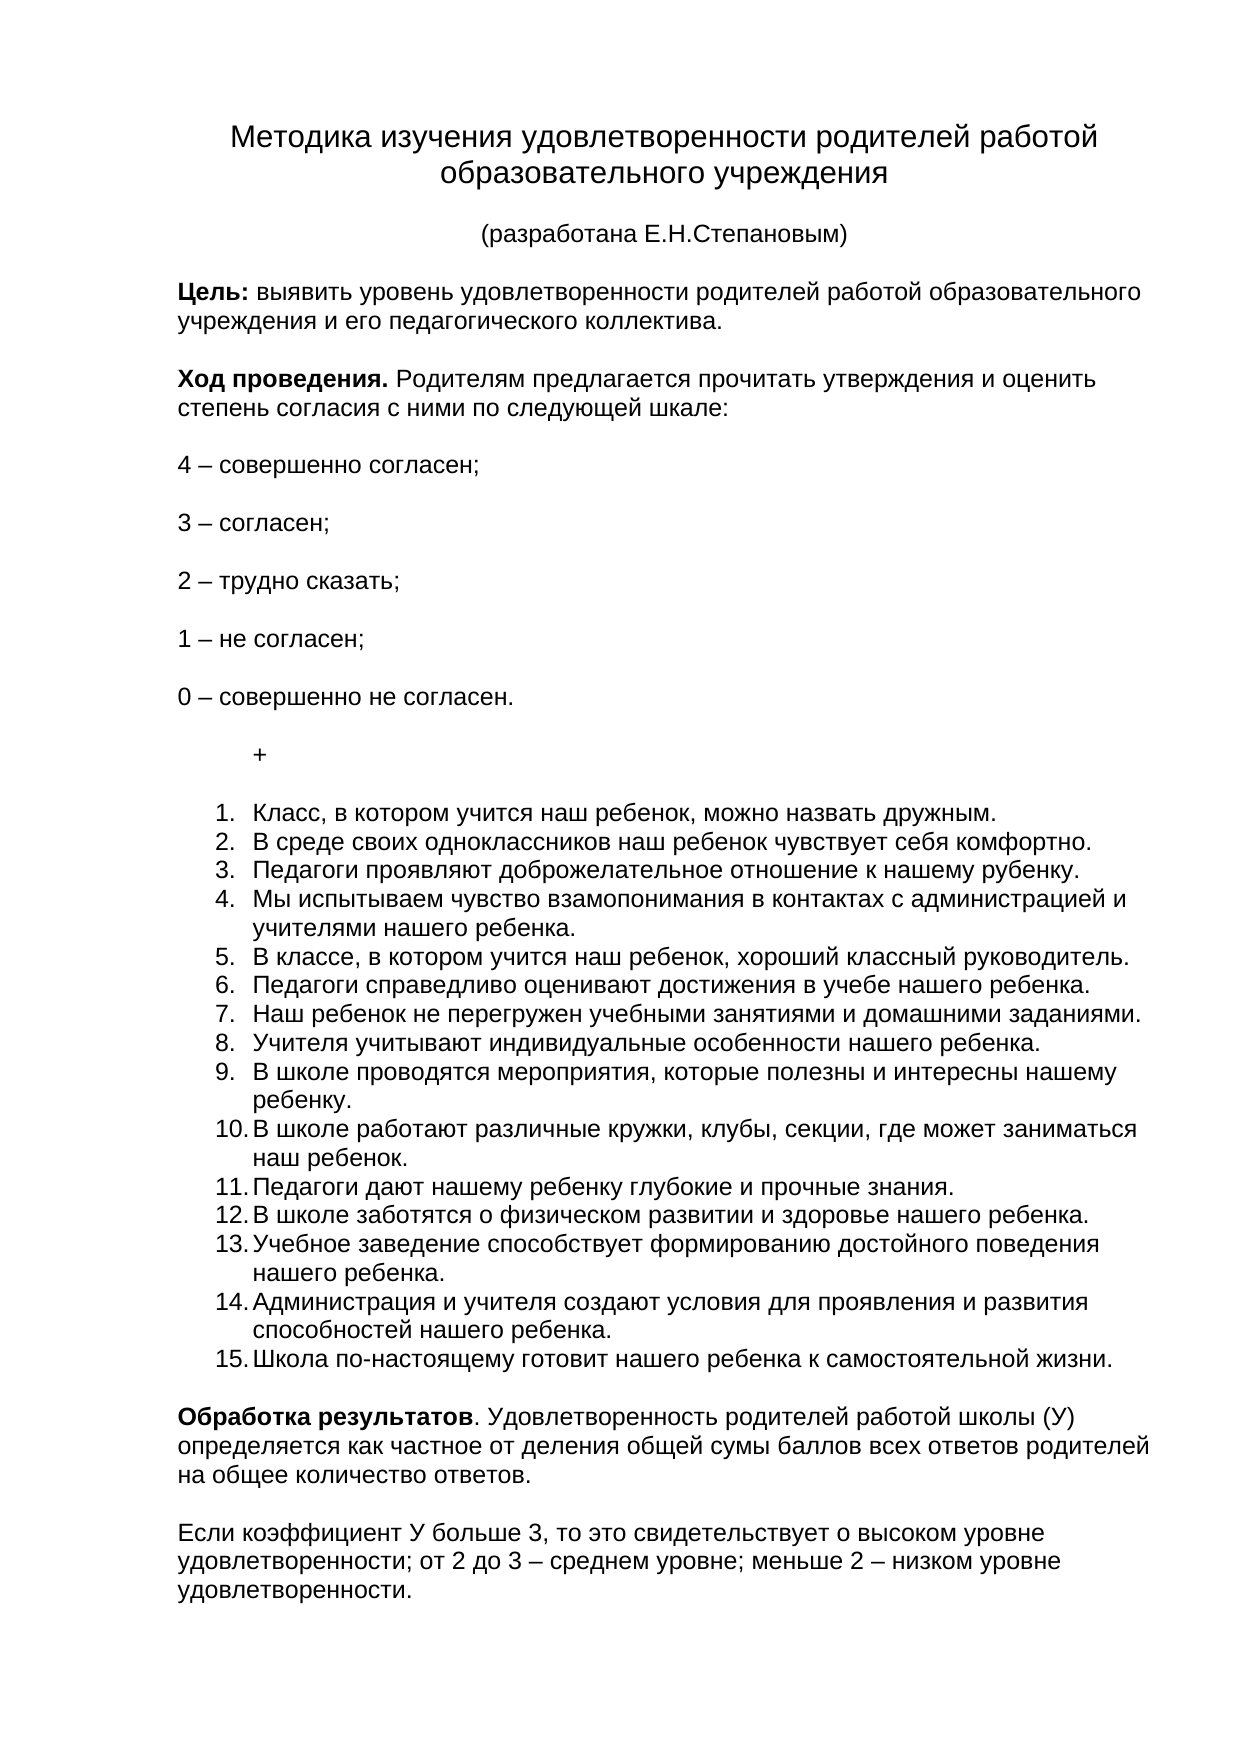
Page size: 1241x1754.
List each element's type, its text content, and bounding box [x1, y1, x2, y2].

list В классе, в котором учится наш ребенок, хороший классный руководитель. [215, 942, 1152, 970]
text 1 – не согласен; [177, 624, 1152, 653]
list Педагоги дают нашему ребенку глубокие и прочные знания. [215, 1172, 1152, 1200]
text 3 – согласен; [177, 508, 1152, 537]
text Ход проведения. Родителям предлагается прочитать утверждения и оценить степень согласия с ними по следующей шкале: [177, 364, 1152, 421]
text 4 – совершенно согласен; [177, 450, 1152, 479]
text (разработана Е.Н.Степановым) [177, 219, 1152, 248]
list В школе заботятся о физическом развитии и здоровье нашего ребенка. [215, 1200, 1152, 1229]
text 0 – совершенно не согласен. [177, 682, 1152, 711]
text Если коэффициент У больше 3, то это свидетельствует о высоком уровне удовлетворенности; от 2 до 3 – среднем уровне; меньше 2 – низком уровне удовлетворенности. [177, 1517, 1152, 1604]
text 2 – трудно сказать; [177, 566, 1152, 595]
list Администрация и учителя создают условия для проявления и развития способностей нашего ребенка. [215, 1287, 1152, 1344]
text Обработка результатов. Удовлетворенность родителей работой школы (У) определяется как частное от деления общей сумы баллов всех ответов родителей на общее количество ответов. [177, 1402, 1152, 1488]
list Учебное заведение способствует формированию достойного поведения нашего ребенка. [215, 1229, 1152, 1287]
list В среде своих одноклассников наш ребенок чувствует себя комфортно. [215, 827, 1152, 855]
text Цель: выявить уровень удовлетворенности родителей работой образовательного учреждения и его педагогического коллектива. [177, 277, 1152, 334]
text + [252, 740, 1152, 769]
list Учителя учитывают индивидуальные особенности нашего ребенка. [215, 1028, 1152, 1057]
list Школа по-настоящему готовит нашего ребенка к самостоятельной жизни. [215, 1344, 1152, 1373]
text Методика изучения удовлетворенности родителей работой образовательного учреждения [177, 118, 1152, 190]
list Наш ребенок не перегружен учебными занятиями и домашними заданиями. [215, 999, 1152, 1028]
list Педагоги справедливо оценивают достижения в учебе нашего ребенка. [215, 970, 1152, 999]
list В школе проводятся мероприятия, которые полезны и интересны нашему ребенку. [215, 1057, 1152, 1114]
list Педагоги проявляют доброжелательное отношение к нашему рубенку. [215, 855, 1152, 884]
list Мы испытываем чувство взамопонимания в контактах с администрацией и учителями нашего ребенка. [215, 884, 1152, 942]
list Класс, в котором учится наш ребенок, можно назвать дружным. [215, 798, 1152, 827]
list В школе работают различные кружки, клубы, секции, где может заниматься наш ребенок. [215, 1114, 1152, 1172]
